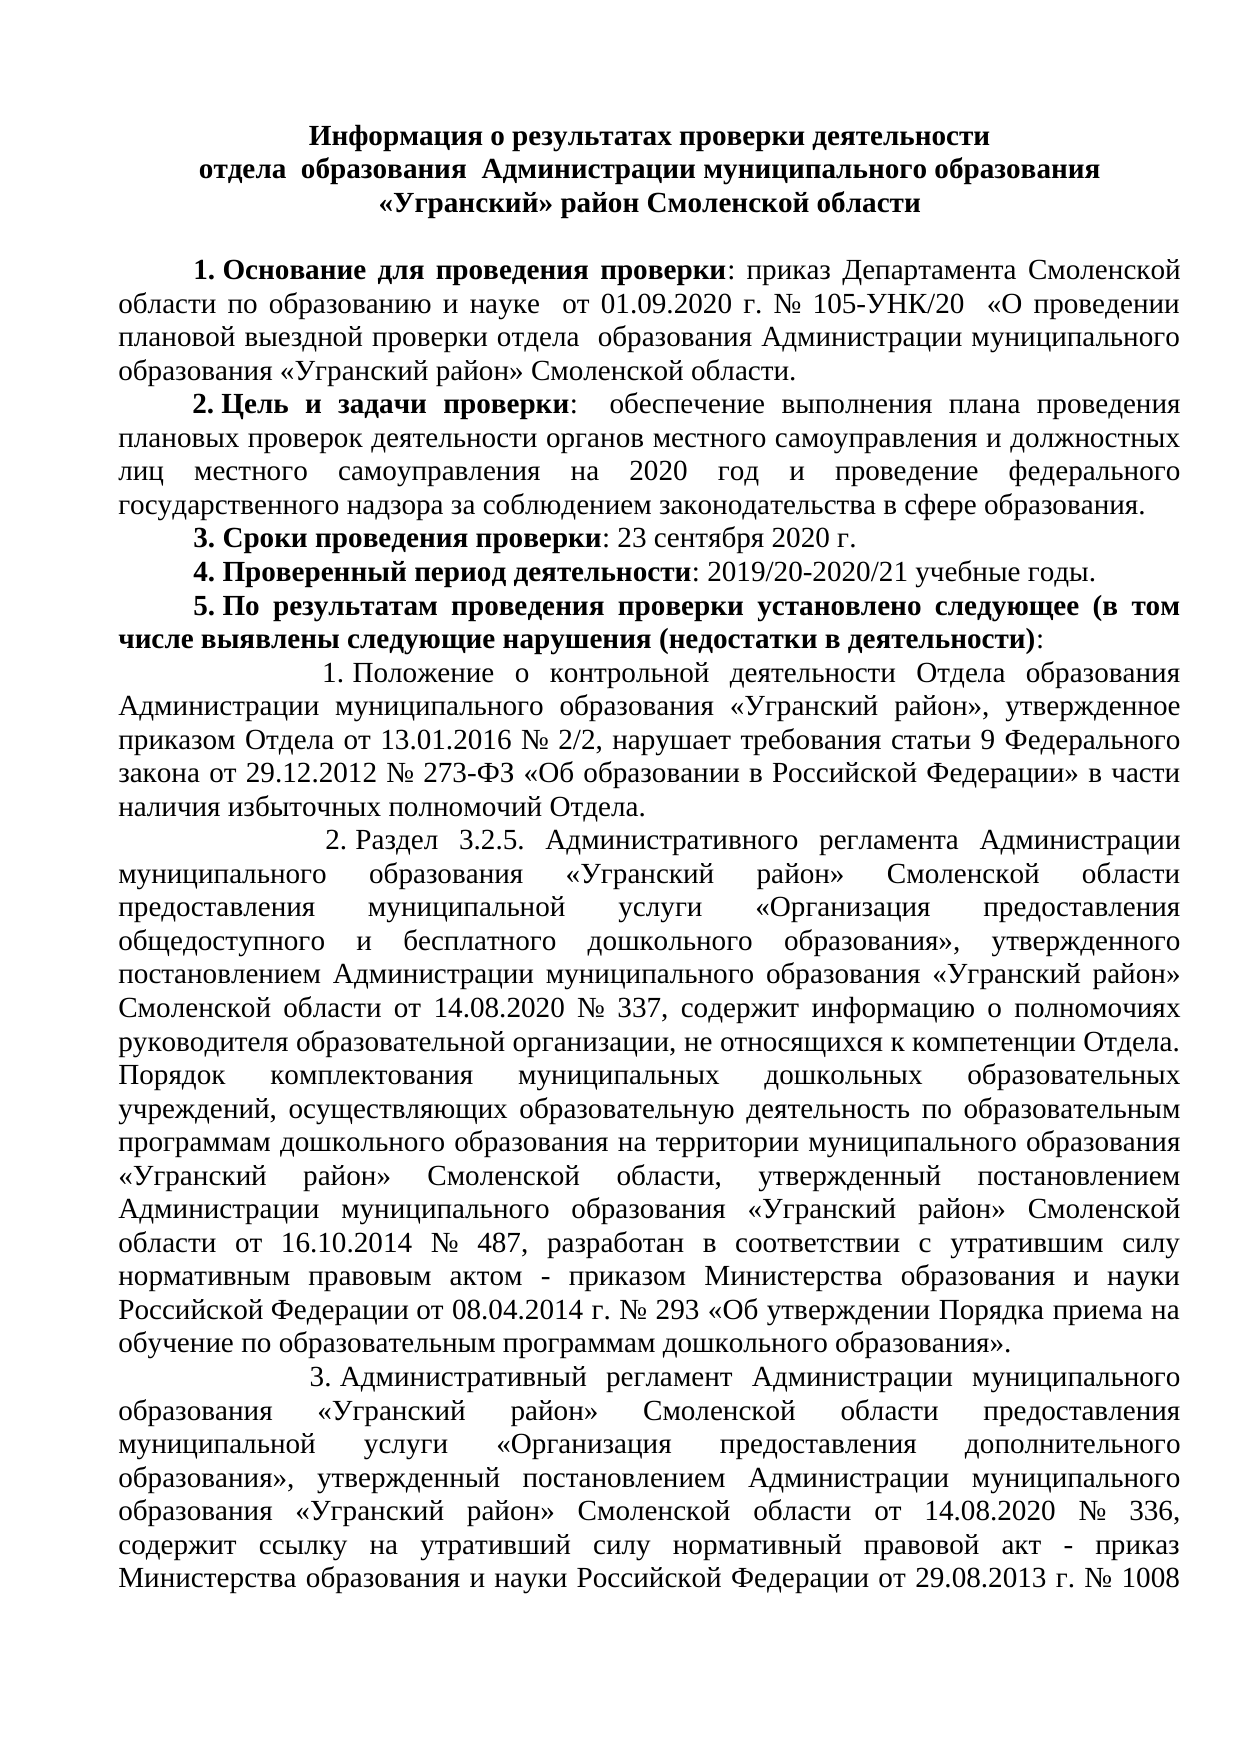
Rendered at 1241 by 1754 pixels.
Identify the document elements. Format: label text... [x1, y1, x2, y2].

text отдела образования Администрации муниципального образования «Угранский» район Смоленской области [118, 152, 1181, 219]
text 2. Цель и задачи проверки: обеспечение выполнения плана проведения плановых проверок деятельности органов местного самоуправления и должностных лиц местного самоуправления на 2020 год и проведение федерального государственного надзора за соблюдением законодательства в сфере образования. [118, 386, 1181, 521]
text 2. Раздел 3.2.5. Административного регламента Администрации муниципального образования «Угранский район» Смоленской области предоставления муниципальной услуги «Организация предоставления общедоступного и бесплатного дошкольного образования», утвержденного постановлением Администрации муниципального образования «Угранский район» Смоленской области от 14.08.2020 № 337, содержит информацию о полномочиях руководителя образовательной организации, не относящихся к компетенции Отдела. Порядок комплектования муниципальных дошкольных образовательных учреждений, осуществляющих образовательную деятельность по образовательным программам дошкольного образования на территории муниципального образования «Угранский район» Смоленской области, утвержденный постановлением Администрации муниципального образования «Угранский район» Смоленской области от 16.10.2014 № 487, разработан в соответствии с утратившим силу нормативным правовым актом - приказом Министерства образования и науки Российской Федерации от 08.04.2014 г. № 293 «Об утверждении Порядка приема на обучение по образовательным программам дошкольного образования». [118, 822, 1181, 1359]
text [118, 1359, 1181, 1594]
text 1. Основание для проведения проверки: приказ Департамента Смоленской области по образованию и науке от 01.09.2020 г. № 105-УНК/20 «О проведении плановой выездной проверки отдела образования Администрации муниципального образования «Угранский район» Смоленской области. [118, 252, 1181, 386]
text 3. Сроки проведения проверки: 23 сентября 2020 г. [118, 521, 1181, 554]
text Информация о результатах проверки деятельности [118, 118, 1181, 152]
text 5. По результатам проведения проверки установлено следующее (в том числе выявлены следующие нарушения (недостатки в деятельности): [118, 588, 1181, 655]
text 1. Положение о контрольной деятельности Отдела образования Администрации муниципального образования «Угранский район», утвержденное приказом Отдела от 13.01.2016 № 2/2, нарушает требования статьи 9 Федерального закона от 29.12.2012 № 273-ФЗ «Об образовании в Российской Федерации» в части наличия избыточных полномочий Отдела. [118, 655, 1181, 822]
text 4. Проверенный период деятельности: 2019/20-2020/21 учебные годы. [118, 554, 1181, 588]
